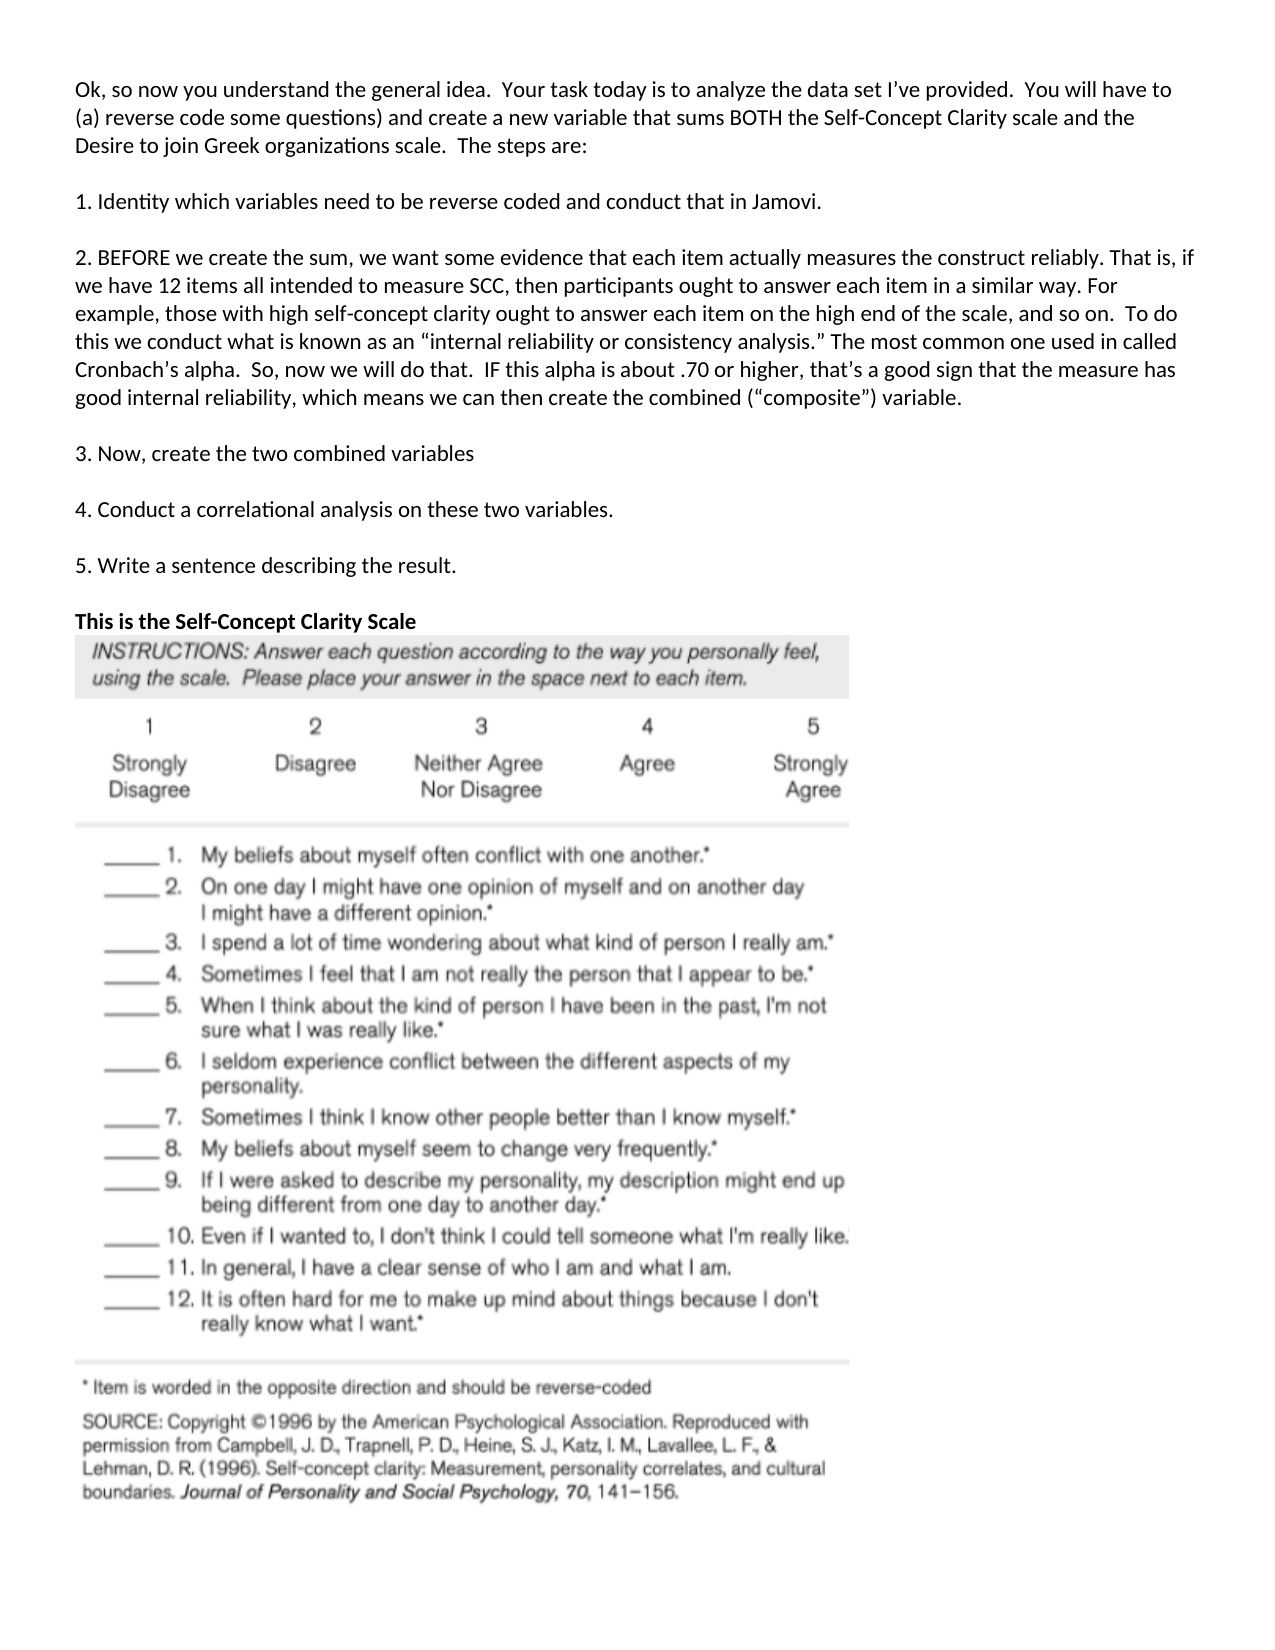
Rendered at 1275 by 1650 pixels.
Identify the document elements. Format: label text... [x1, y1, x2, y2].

text 4. Conduct a correlational analysis on these two variables. [75, 495, 1200, 523]
text Ok, so now you understand the general idea. Your task today is to analyze the data set I’ve provided. You will have to (a) reverse code some questions) and create a new variable that sums BOTH the Self-Concept Clarity scale and the Desire to join Greek organizations scale. The steps are: [75, 75, 1200, 159]
text This is the Self-Concept Clarity Scale [75, 607, 1200, 635]
text 1. Identity which variables need to be reverse coded and conduct that in Jamovi. [75, 187, 1200, 215]
text 2. BEFORE we create the sum, we want some evidence that each item actually measures the construct reliably. That is, if we have 12 items all intended to measure SCC, then participants ought to answer each item in a similar way. For example, those with high self-concept clarity ought to answer each item on the high end of the scale, and so on. To do this we conduct what is known as an “internal reliability or consistency analysis.” The most common one used in called Cronbach’s alpha. So, now we will do that. IF this alpha is about .70 or higher, that’s a good sign that the measure has good internal reliability, which means we can then create the combined (“composite”) variable. [75, 243, 1200, 411]
text 5. Write a sentence describing the result. [75, 551, 1200, 579]
picture [75, 635, 850, 1520]
text 3. Now, create the two combined variables [75, 439, 1200, 467]
